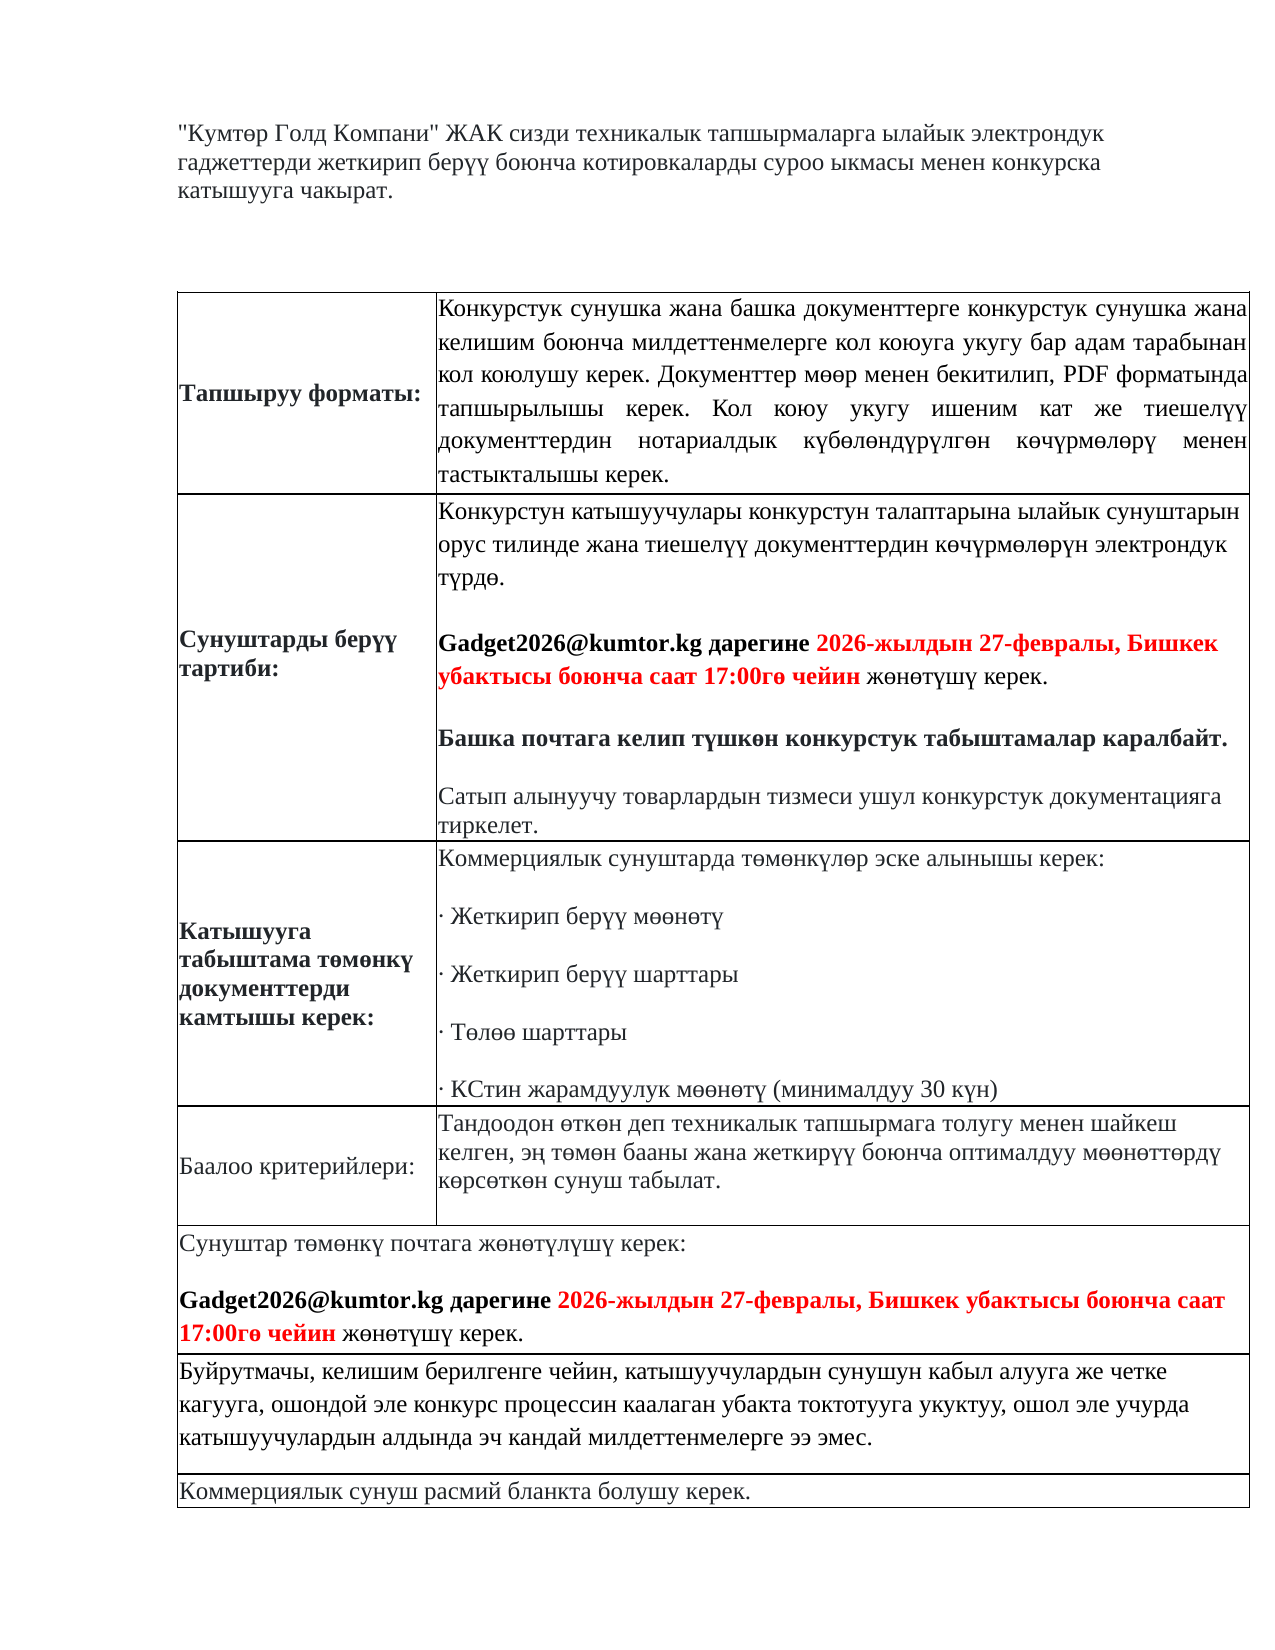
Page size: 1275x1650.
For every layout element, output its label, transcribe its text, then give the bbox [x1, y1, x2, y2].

table_cell Коммерциялык сунуштарда төмөнкүлөр эске алынышы керек: ∙ Жеткирип берүү мөөнөтү ∙ Жеткирип берүү шарттары ∙ Төлөө шарттары ∙ КСтин жарамдуулук мөөнөтү (минималдуу 30 күн) [437, 842, 1249, 1105]
table_cell Буйрутмачы, келишим берилгенге чейин, катышуучулардын сунушун кабыл алууга же четке кагууга, ошондой эле конкурс процессин каалаган убакта токтотууга укуктуу, ошол эле учурда катышуучулардын алдында эч кандай милдеттенмелерге ээ эмес. [178, 1355, 1249, 1473]
table_cell Конкурстун катышуучулары конкурстун талаптарына ылайык сунуштарын орус тилинде жана тиешелүү документтердин көчүрмөлөрүн электрондук түрдө. Gadget2026@kumtor.kg дарегине 2026-жылдын 27-февралы, Бишкек убактысы боюнча саат 17:00гө чейин жөнөтүшү керек. Башка почтага келип түшкөн конкурстук табыштамалар каралбайт. Сатып алынуучу товарлардын тизмеси ушул конкурстук документацияга тиркелет. [437, 495, 1249, 840]
table_cell Баалоо критерийлери: [178, 1107, 436, 1224]
text "Кумтөр Голд Компани" ЖАК сизди техникалык тапшырмаларга ылайык электрондук гаджеттерди жеткирип берүү боюнча котировкаларды суроо ыкмасы менен конкурска катышууга чакырат. [177, 118, 1186, 204]
table_cell Тандоодон өткөн деп техникалык тапшырмага толугу менен шайкеш келген, эң төмөн бааны жана жеткирүү боюнча оптималдуу мөөнөттөрдү көрсөткөн сунуш табылат. [437, 1107, 1249, 1224]
table_cell Коммерциялык сунуш расмий бланкта болушу керек. [178, 1475, 1249, 1507]
table_cell Катышууга табыштама төмөнкү документтерди камтышы керек: [178, 842, 436, 1105]
table_cell Сунуштар төмөнкү почтага жөнөтүлүшү керек: Gadget2026@kumtor.kg дарегине 2026-жылдын 27-февралы, Бишкек убактысы боюнча саат 17:00гө чейин жөнөтүшү керек. [178, 1226, 1249, 1353]
table_header Конкурстук сунушка жана башка документтерге конкурстук сунушка жана келишим боюнча милдеттенмелерге кол коюуга укугу бар адам тарабынан кол коюлушу керек. Документтер мөөр менен бекитилип, PDF форматында тапшырылышы керек. Кол коюу укугу ишеним кат же тиешелүү документтердин нотариалдык күбөлөндүрүлгөн көчүрмөлөрү менен тастыкталышы керек. [437, 293, 1249, 493]
table_header Тапшыруу форматы: [178, 293, 436, 493]
table_cell Сунуштарды берүү тартиби: [178, 495, 436, 840]
